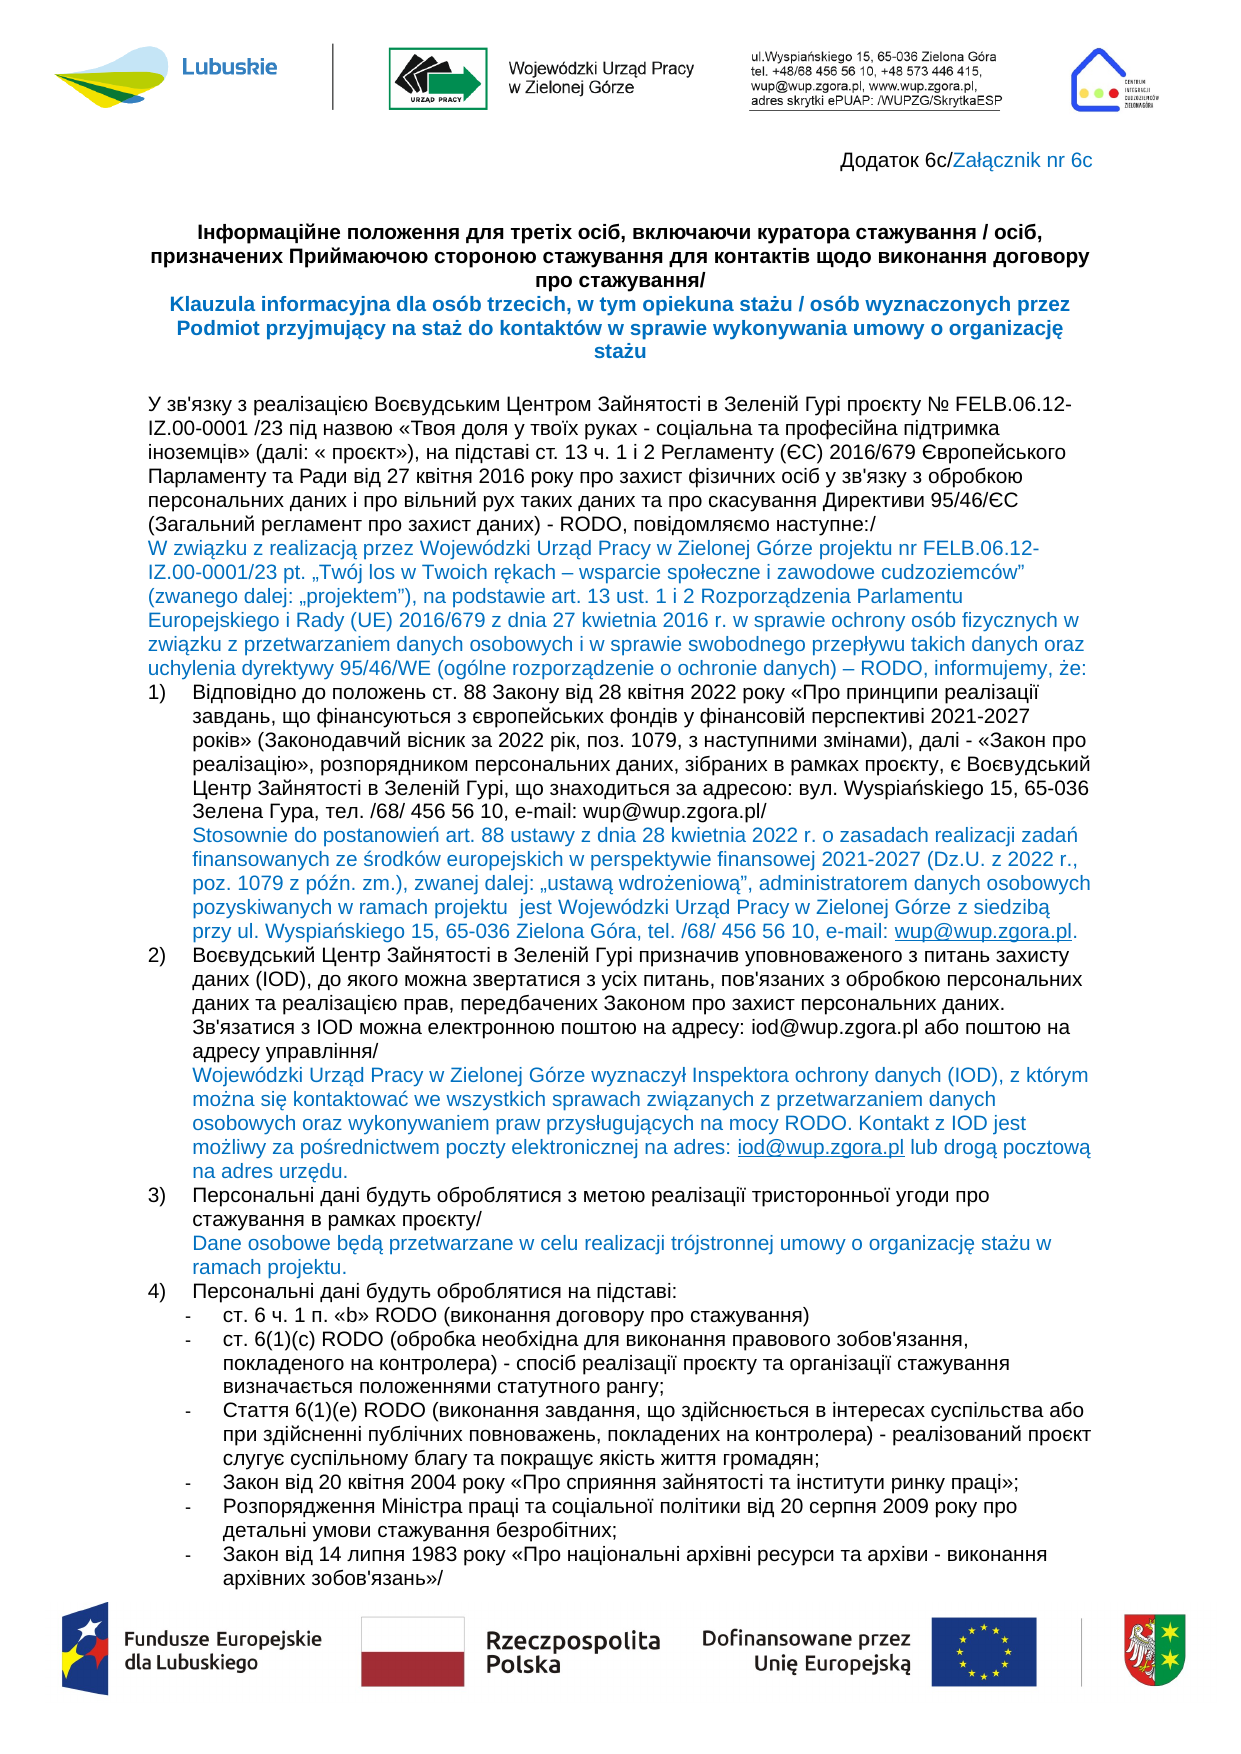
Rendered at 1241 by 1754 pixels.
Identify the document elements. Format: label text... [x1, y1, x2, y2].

picture [44, 1602, 1217, 1703]
text Stosownie do postanowień art. 88 ustawy z dnia 28 kwietnia 2022 r. o zasadach realizacji zadań finansowanych ze środków europejskich w perspektywie finansowej 2021-2027 (Dz.U. z 2022 r., poz. 1079 z późn. zm.), zwanej dalej: „ustawą wdrożeniową”, administratorem danych osobowych pozyskiwanych w ramach projektu jest Wojewódzki Urząd Pracy w Zielonej Górze z siedzibą przy ul. Wyspiańskiego 15, 65-036 Zielona Góra, tel. /68/ 456 56 10, e-mail: wup@wup.zgora.pl. [192, 823, 1093, 943]
list Стаття 6(1)(e) RODO (виконання завдання, що здійснюється в інтересах суспільства або при здійсненні публічних повноважень, покладених на контролера) - реалізований проєкт слугує суспільному благу та покращує якість життя громадян; [185, 1398, 1093, 1470]
text Додаток 6с/Załącznik nr 6c [148, 148, 1093, 172]
text У зв'язку з реалізацією Воєвудським Центром Зайнятості в Зеленій Гурі проєкту № FELB.06.12-IZ.00-0001 /23 під назвою «Твоя доля у твоїх руках - соціальна та професійна підтримка іноземців» (далі: « проєкт»), на підставі ст. 13 ч. 1 і 2 Регламенту (ЄС) 2016/679 Європейського Парламенту та Ради від 27 квітня 2016 року про захист фізичних осіб у зв'язку з обробкою персональних даних і про вільний рух таких даних та про скасування Директиви 95/46/ЄС (Загальний регламент про захист даних) - RODO, повідомляємо наступне:/ [148, 392, 1093, 536]
text Dane osobowe będą przetwarzane w celu realizacji trójstronnej umowy o organizację stażu w ramach projektu. [192, 1231, 1093, 1278]
list Воєвудський Центр Зайнятості в Зеленій Гурі призначив уповноваженого з питань захисту даних (IOD), до якого можна звертатися з усіх питань, пов'язаних з обробкою персональних даних та реалізацією прав, передбачених Законом про захист персональних даних. Зв'язатися з IOD можна електронною поштою на адресу: iod@wup.zgora.pl або поштою на адресу управління/ [148, 943, 1093, 1063]
list Персональні дані будуть оброблятися на підставі: [148, 1278, 1093, 1302]
text Klauzula informacyjna dla osób trzecich, w tym opiekuna stażu / osób wyznaczonych przez Podmiot przyjmujący na staż do kontaktów w sprawie wykonywania umowy o organizację stażu [148, 291, 1093, 363]
text W związku z realizacją przez Wojewódzki Urząd Pracy w Zielonej Górze projektu nr FELB.06.12-IZ.00-0001/23 pt. „Twój los w Twoich rękach – wsparcie społeczne i zawodowe cudzoziemców” (zwanego dalej: „projektem”), na podstawie art. 13 ust. 1 i 2 Rozporządzenia Parlamentu Europejskiego i Rady (UE) 2016/679 z dnia 27 kwietnia 2016 r. w sprawie ochrony osób fizycznych w związku z przetwarzaniem danych osobowych i w sprawie swobodnego przepływu takich danych oraz uchylenia dyrektywy 95/46/WE (ogólne rozporządzenie o ochronie danych) – RODO, informujemy, że: [148, 536, 1093, 679]
text Wojewódzki Urząd Pracy w Zielonej Górze wyznaczył Inspektora ochrony danych (IOD), z którym można się kontaktować we wszystkich sprawach związanych z przetwarzaniem danych osobowych oraz wykonywaniem praw przysługujących na mocy RODO. Kontakt z IOD jest możliwy za pośrednictwem poczty elektronicznej na adres: iod@wup.zgora.pl lub drogą pocztową na adres urzędu. [192, 1063, 1093, 1183]
text Інформаційне положення для третіх осіб, включаючи куратора стажування / осіб, призначених Приймаючою стороною стажування для контактів щодо виконання договору про стажування/ [148, 219, 1093, 291]
list ст. 6 ч. 1 п. «b» RODO (виконання договору про стажування) [185, 1302, 1093, 1326]
picture [46, 15, 1185, 147]
list Персональні дані будуть оброблятися з метою реалізації тристоронньої угоди про стажування в рамках проєкту/ [148, 1183, 1093, 1231]
list Відповідно до положень ст. 88 Закону від 28 квітня 2022 року «Про принципи реалізації завдань, що фінансуються з європейських фондів у фінансовій перспективі 2021-2027 років» (Законодавчий вісник за 2022 рік, поз. 1079, з наступними змінами), далі - «Закон про реалізацію», розпорядником персональних даних, зібраних в рамках проєкту, є Воєвудський Центр Зайнятості в Зеленій Гурі, що знаходиться за адресою: вул. Wyspiańskiego 15, 65-036 Зелена Гура, тел. /68/ 456 56 10, e-mail: wup@wup.zgora.pl/ [148, 679, 1093, 823]
list ст. 6(1)(c) RODO (обробка необхідна для виконання правового зобов'язання, покладеного на контролера) - спосіб реалізації проєкту та організації стажування визначається положеннями статутного рангу; [185, 1326, 1093, 1398]
list Розпорядження Міністра праці та соціальної політики від 20 серпня 2009 року про детальні умови стажування безробітних; [185, 1494, 1093, 1542]
list Закон від 20 квітня 2004 року «Про сприяння зайнятості та інститути ринку праці»; [185, 1470, 1093, 1494]
list Закон від 14 липня 1983 року «Про національні архівні ресурси та архіви - виконання архівних зобов'язань»/ [185, 1542, 1093, 1590]
